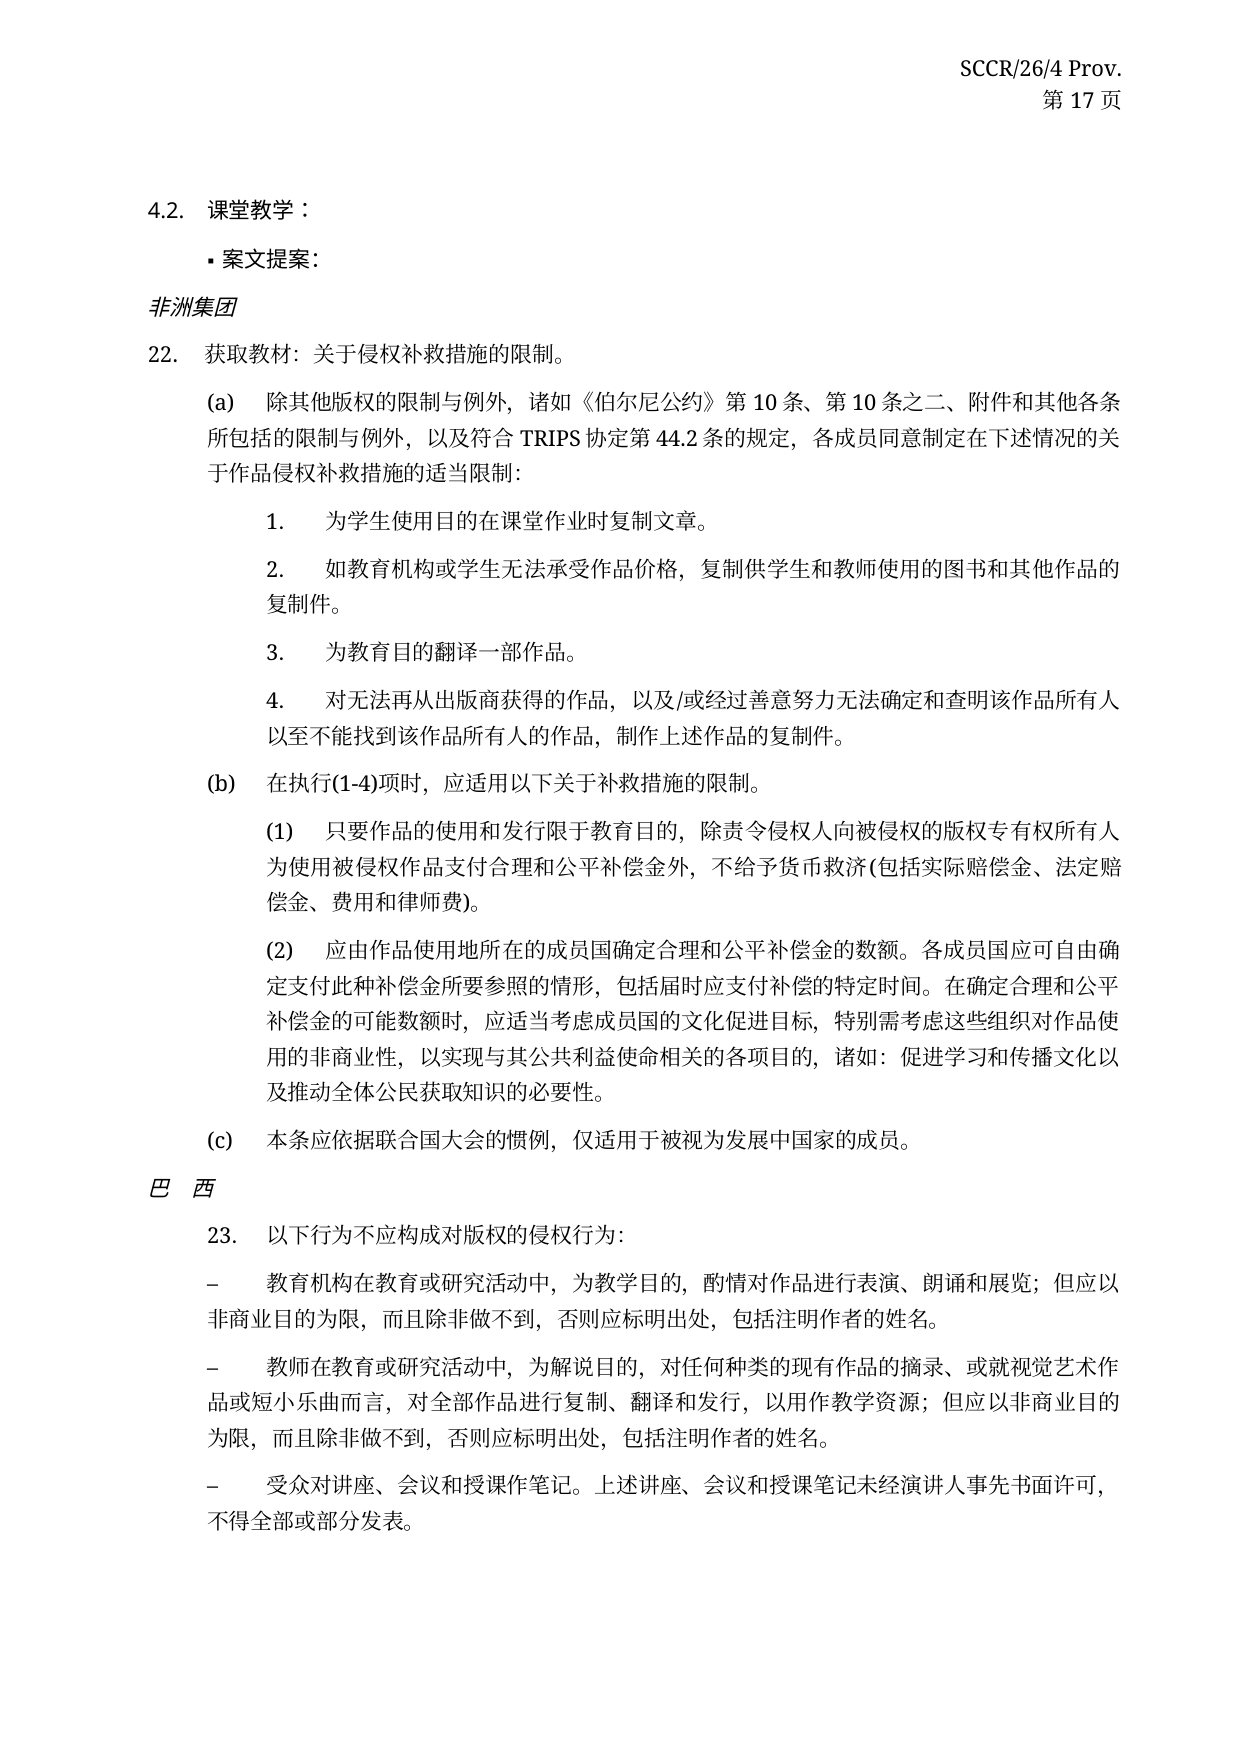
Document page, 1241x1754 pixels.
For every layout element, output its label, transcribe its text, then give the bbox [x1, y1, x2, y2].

text 2． 如教育机构或学生无法承受作品价格，复制供学生和教师使用的图书和其他作品的复制件。 [266, 548, 1122, 619]
text (b) 在执行(1-4)项时，应适用以下关于补救措施的限制。 [207, 763, 1122, 798]
text 1． 为学生使用目的在课堂作业时复制文章。 [266, 500, 1122, 536]
text 4． 对无法再从出版商获得的作品，以及/或经过善意努力无法确定和查明该作品所有人以至不能找到该作品所有人的作品，制作上述作品的复制件。 [266, 679, 1122, 750]
text 非洲集团 [148, 286, 1122, 321]
text 4.2. 课堂教学： [148, 190, 1122, 225]
text (c) 本条应依据联合国大会的惯例，仅适用于被视为发展中国家的成员。 [207, 1119, 1122, 1154]
text (2) 应由作品使用地所在的成员国确定合理和公平补偿金的数额。各成员国应可自由确定支付此种补偿金所要参照的情形，包括届时应支付补偿的特定时间。在确定合理和公平补偿金的可能数额时，应适当考虑成员国的文化促进目标，特别需考虑这些组织对作品使用的非商业性，以实现与其公共利益使命相关的各项目的，诸如：促进学习和传播文化以及推动全体公民获取知识的必要性。 [266, 929, 1122, 1107]
text (1) 只要作品的使用和发行限于教育目的，除责令侵权人向被侵权的版权专有权所有人为使用被侵权作品支付合理和公平补偿金外，不给予货币救济(包括实际赔偿金、法定赔偿金、费用和律师费)。 [266, 811, 1122, 917]
text – 教育机构在教育或研究活动中，为教学目的，酌情对作品进行表演、朗诵和展览；但应以非商业目的为限，而且除非做不到，否则应标明出处，包括注明作者的姓名。 [207, 1263, 1122, 1334]
text – 教师在教育或研究活动中，为解说目的，对任何种类的现有作品的摘录、或就视觉艺术作品或短小乐曲而言，对全部作品进行复制、翻译和发行，以用作教学资源；但应以非商业目的为限，而且除非做不到，否则应标明出处，包括注明作者的姓名。 [207, 1346, 1122, 1452]
text (a) 除其他版权的限制与例外，诸如《伯尔尼公约》第10条、第10条之二、附件和其他各条所包括的限制与例外，以及符合TRIPS协定第44.2条的规定，各成员同意制定在下述情况的关于作品侵权补救措施的适当限制： [207, 382, 1122, 488]
text 巴 西 [148, 1167, 1122, 1202]
text ． 以下行为不应构成对版权的侵权行为： [207, 1215, 1122, 1250]
text – 受众对讲座、会议和授课作笔记。上述讲座、会议和授课笔记未经演讲人事先书面许可，不得全部或部分发表。 [207, 1465, 1122, 1536]
text 3． 为教育目的翻译一部作品。 [266, 632, 1122, 667]
list 案文提案： [207, 238, 1122, 273]
text . 获取教材：关于侵权补救措施的限制。 [148, 334, 1122, 369]
